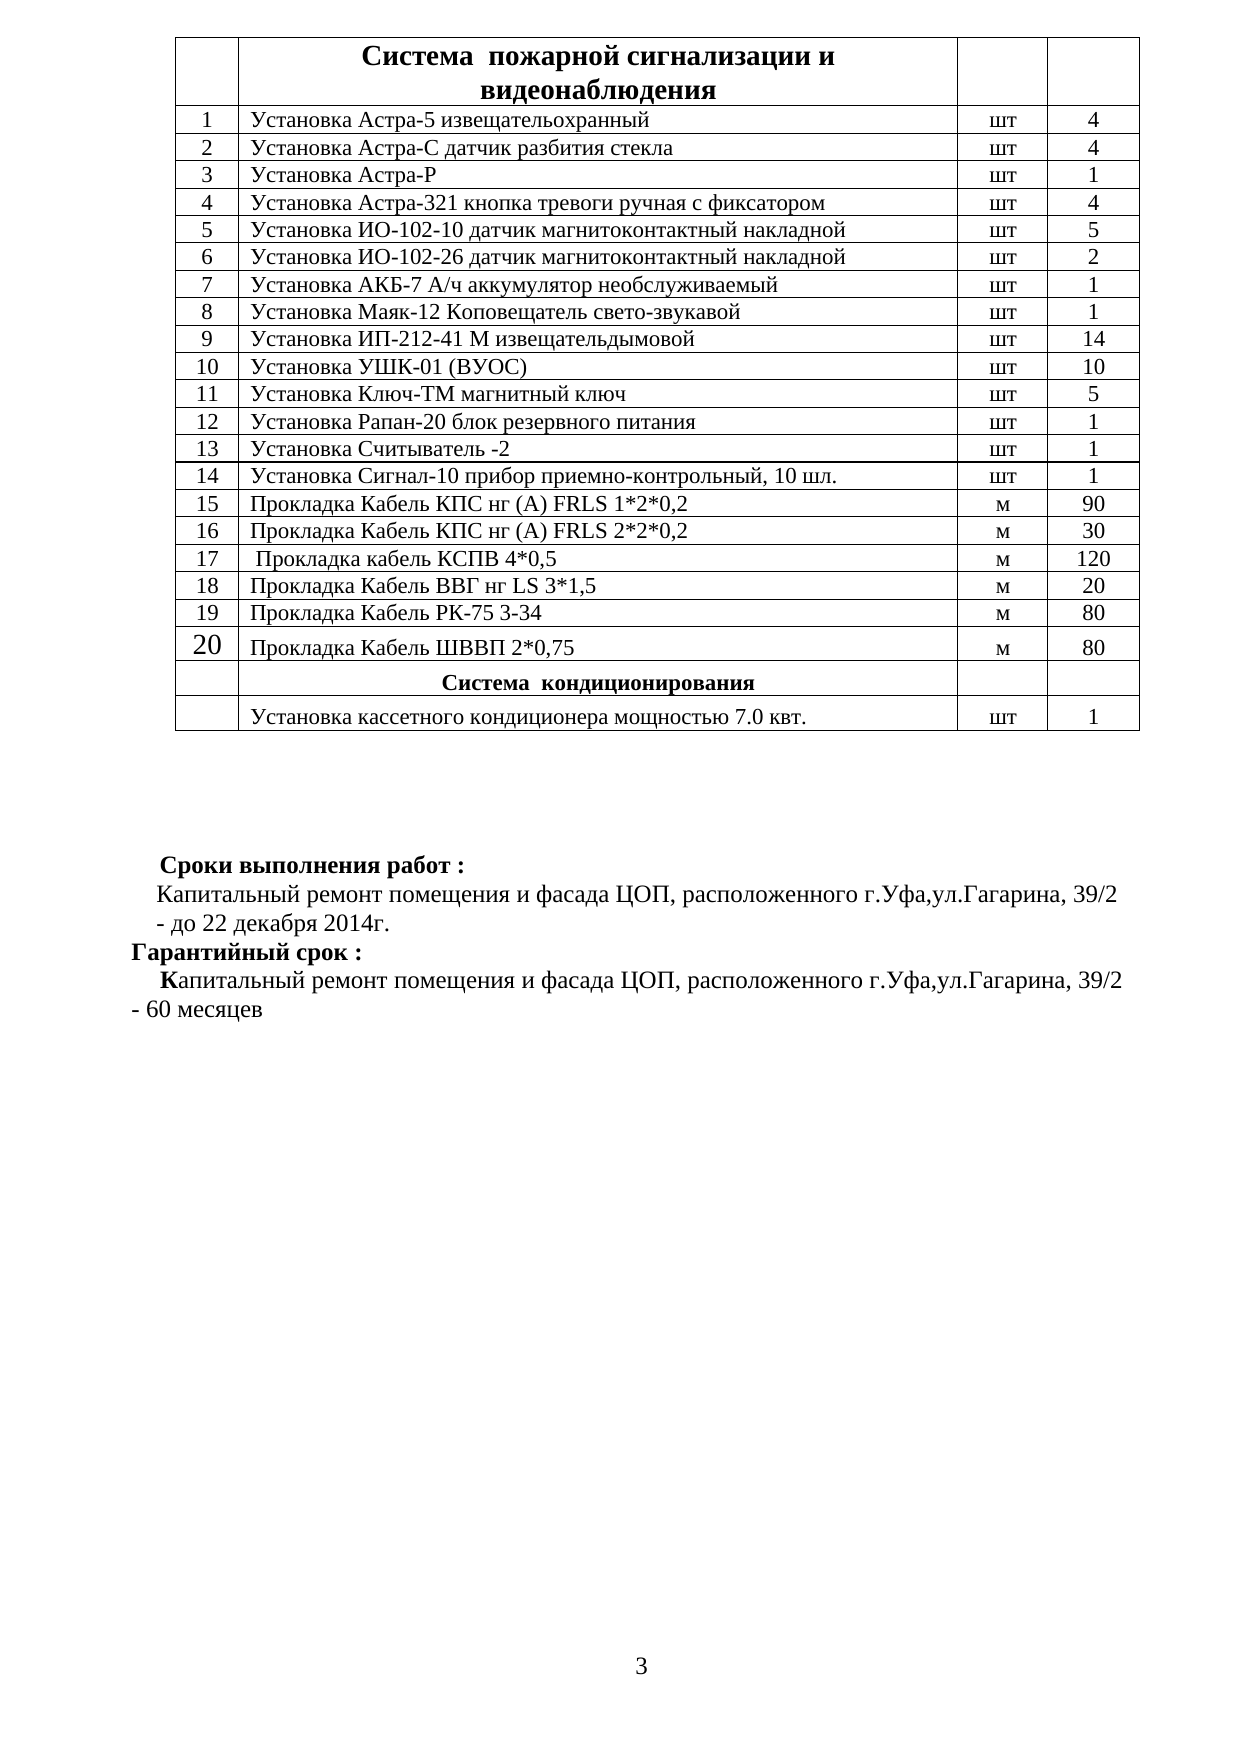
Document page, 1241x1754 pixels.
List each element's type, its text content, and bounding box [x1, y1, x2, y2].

table_cell Установка Сигнал-10 прибор приемно-контрольный, 10 шл. [239, 463, 957, 489]
table_cell 12 [176, 408, 238, 434]
table_cell шт [958, 435, 1047, 461]
table_cell 4 [1048, 189, 1139, 215]
table_cell м [958, 627, 1047, 660]
table_cell 1 [1048, 463, 1139, 489]
table_cell шт [958, 298, 1047, 324]
table_cell 1 [1048, 161, 1139, 187]
table_cell Установка АКБ-7 А/ч аккумулятор необслуживаемый [239, 271, 957, 297]
table_cell Установка Маяк-12 Коповещатель свето-звукавой [239, 298, 957, 324]
table_cell [958, 661, 1047, 695]
table_cell Установка Рапан-20 блок резервного питания [239, 408, 957, 434]
table_cell [958, 38, 1047, 105]
table_cell Установка Ключ-ТМ магнитный ключ [239, 380, 957, 407]
table_cell Установка Астра-321 кнопка тревоги ручная с фиксатором [239, 189, 957, 215]
table_cell м [958, 545, 1047, 571]
table_cell Установка кассетного кондиционера мощностью 7.0 квт. [239, 696, 957, 729]
table_cell шт [958, 161, 1047, 187]
table_cell 90 [1048, 490, 1139, 516]
table_cell 1 [1048, 298, 1139, 324]
table_cell 7 [176, 271, 238, 297]
table_cell Прокладка Кабель КПС нг (А) FRLS 2*2*0,2 [239, 517, 957, 544]
table_cell шт [958, 696, 1047, 729]
table_cell 1 [1048, 435, 1139, 461]
table_cell 2 [1048, 243, 1139, 270]
table_cell 5 [1048, 216, 1139, 242]
table_cell 20 [176, 627, 238, 660]
table_cell 4 [176, 189, 238, 215]
table_cell Установка Астра-С датчик разбития стекла [239, 134, 957, 160]
table_cell [1048, 38, 1139, 105]
table_cell 11 [176, 380, 238, 407]
table_cell шт [958, 189, 1047, 215]
table_cell шт [958, 463, 1047, 489]
table_cell 3 [176, 161, 238, 187]
table_cell [176, 696, 238, 729]
text Капитальный ремонт помещения и фасада ЦОП, расположенного г.Уфа,ул.Гагарина, 39/2 [131, 879, 1152, 908]
table_cell Прокладка Кабель ВВГ нг LS 3*1,5 [239, 572, 957, 598]
table_cell 10 [176, 353, 238, 379]
table_cell 1 [1048, 696, 1139, 729]
table_cell Прокладка Кабель КПС нг (А) FRLS 1*2*0,2 [239, 490, 957, 516]
table_cell 4 [1048, 106, 1139, 133]
text - 60 месяцев [131, 994, 1152, 1023]
table_cell 15 [176, 490, 238, 516]
table_cell шт [958, 380, 1047, 407]
text Гарантийный срок : [131, 937, 1152, 965]
table_cell Прокладка кабель КСПВ 4*0,5 [239, 545, 957, 571]
table_cell шт [958, 243, 1047, 270]
table_cell Система кондиционирования [239, 661, 957, 695]
table_cell 1 [1048, 271, 1139, 297]
table_cell 20 [1048, 572, 1139, 598]
table_cell 8 [176, 298, 238, 324]
table_cell 17 [176, 545, 238, 571]
table_cell 13 [176, 435, 238, 461]
table_cell 1 [1048, 408, 1139, 434]
table_cell шт [958, 134, 1047, 160]
table_cell шт [958, 271, 1047, 297]
table_cell 1 [176, 106, 238, 133]
table_cell 6 [176, 243, 238, 270]
table_cell Система пожарной сигнализации и видеонаблюдения [239, 38, 957, 105]
table_cell шт [958, 353, 1047, 379]
table_cell Прокладка Кабель ШВВП 2*0,75 [239, 627, 957, 660]
text Капитальный ремонт помещения и фасада ЦОП, расположенного г.Уфа,ул.Гагарина, 39/2 [131, 965, 1152, 994]
table_cell м [958, 490, 1047, 516]
table_cell 10 [1048, 353, 1139, 379]
text - до 22 декабря 2014г. [131, 908, 1152, 937]
table_cell Установка Астра-5 извещательохранный [239, 106, 957, 133]
table_cell 5 [176, 216, 238, 242]
table_cell Установка ИО-102-10 датчик магнитоконтактный накладной [239, 216, 957, 242]
table_cell 9 [176, 326, 238, 352]
table_cell шт [958, 408, 1047, 434]
table_cell Установка Астра-Р [239, 161, 957, 187]
table_cell м [958, 517, 1047, 544]
table_cell Прокладка Кабель РК-75 3-34 [239, 600, 957, 626]
table_cell [1048, 661, 1139, 695]
table_cell [176, 38, 238, 105]
table_cell 120 [1048, 545, 1139, 571]
table_cell м [958, 572, 1047, 598]
table_cell Установка ИО-102-26 датчик магнитоконтактный накладной [239, 243, 957, 270]
table_cell 19 [176, 600, 238, 626]
table_cell 80 [1048, 627, 1139, 660]
table_cell шт [958, 326, 1047, 352]
table_cell [176, 661, 238, 695]
table_cell 5 [1048, 380, 1139, 407]
text Сроки выполнения работ : [131, 850, 1152, 879]
table_cell Установка Считыватель -2 [239, 435, 957, 461]
table_cell 18 [176, 572, 238, 598]
table_cell 4 [1048, 134, 1139, 160]
table_cell м [958, 600, 1047, 626]
table_cell 14 [176, 463, 238, 489]
table_cell 2 [176, 134, 238, 160]
table_cell 16 [176, 517, 238, 544]
table_cell шт [958, 106, 1047, 133]
table_cell Установка ИП-212-41 М извещательдымовой [239, 326, 957, 352]
table_cell 14 [1048, 326, 1139, 352]
table_cell 30 [1048, 517, 1139, 544]
table_cell шт [958, 216, 1047, 242]
table_cell 80 [1048, 600, 1139, 626]
table_cell Установка УШК-01 (ВУОС) [239, 353, 957, 379]
